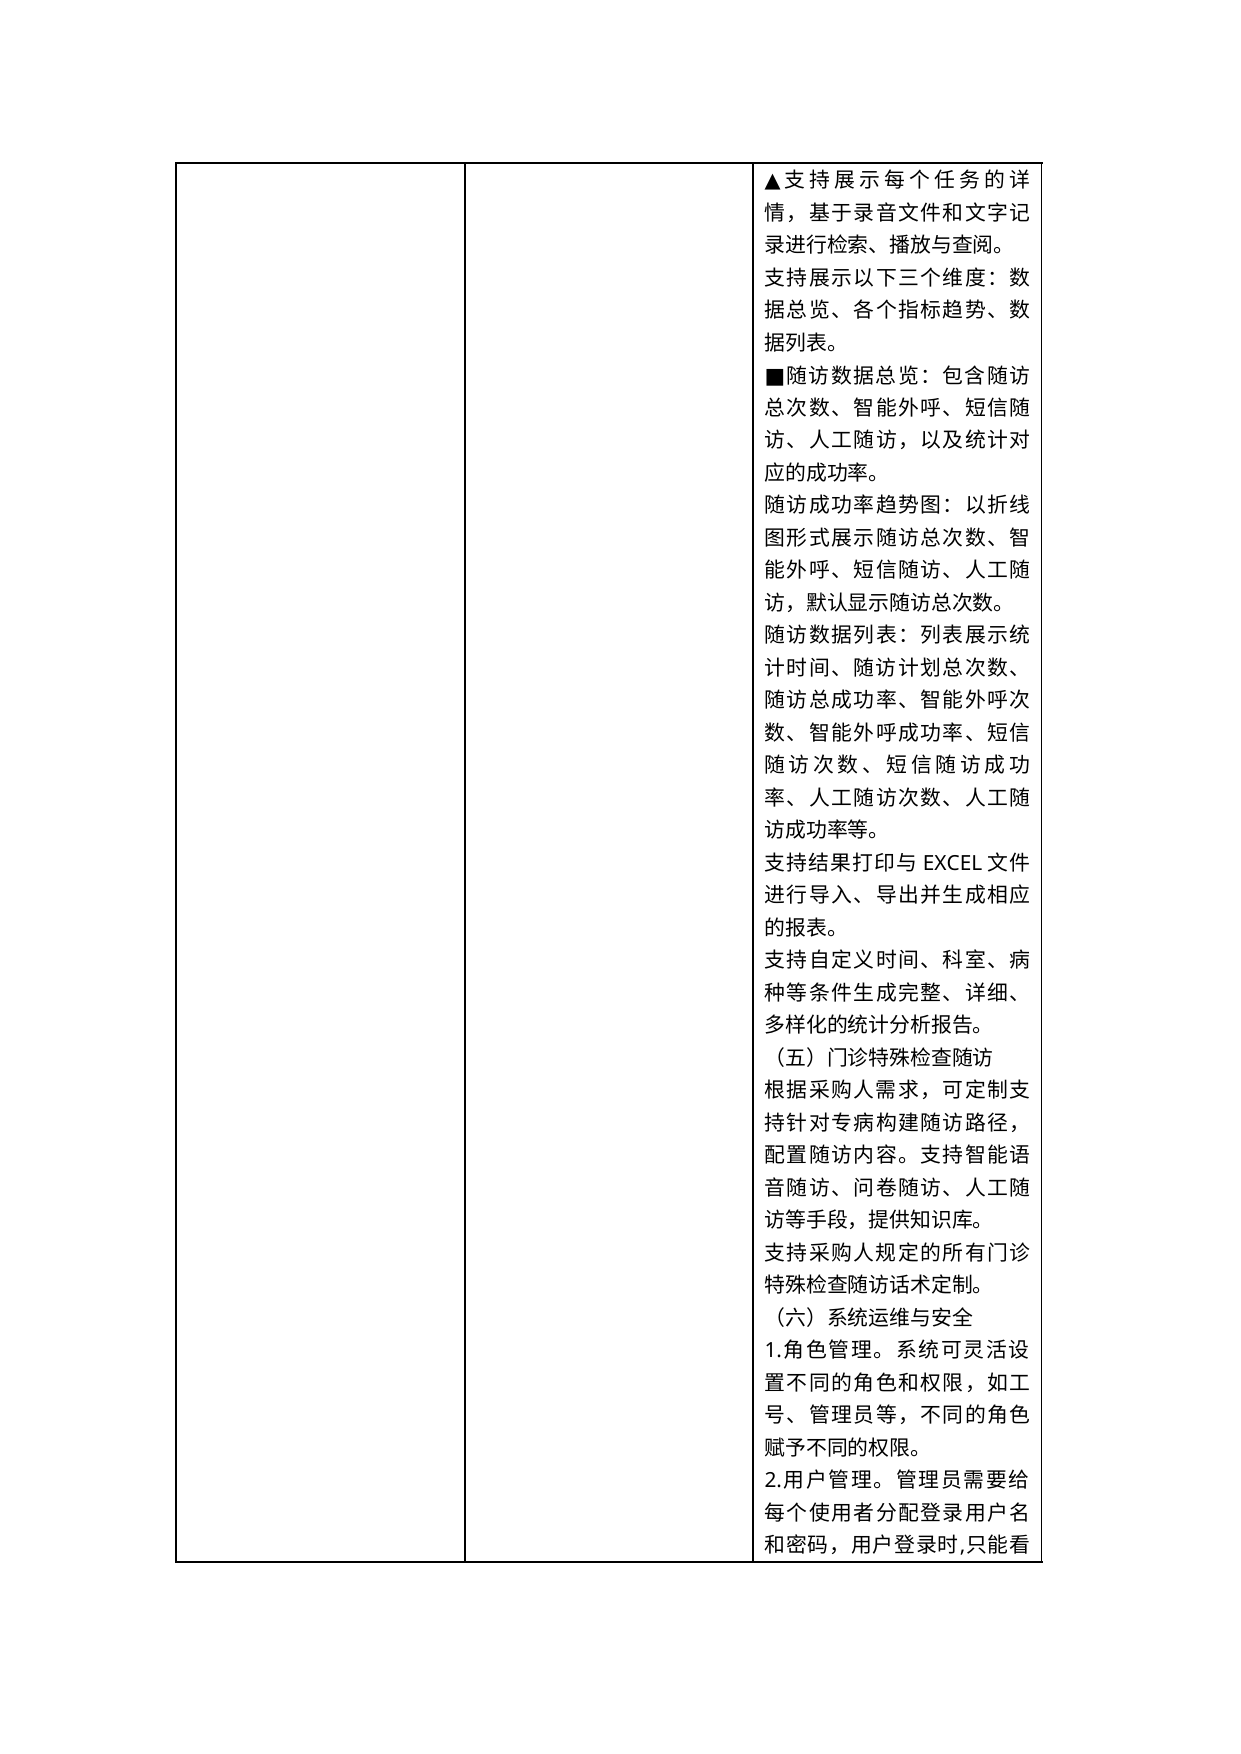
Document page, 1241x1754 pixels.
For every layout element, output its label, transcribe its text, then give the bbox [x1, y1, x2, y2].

table_cell [466, 164, 752, 1561]
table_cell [754, 164, 1041, 1561]
table_cell 1 [177, 164, 464, 1561]
